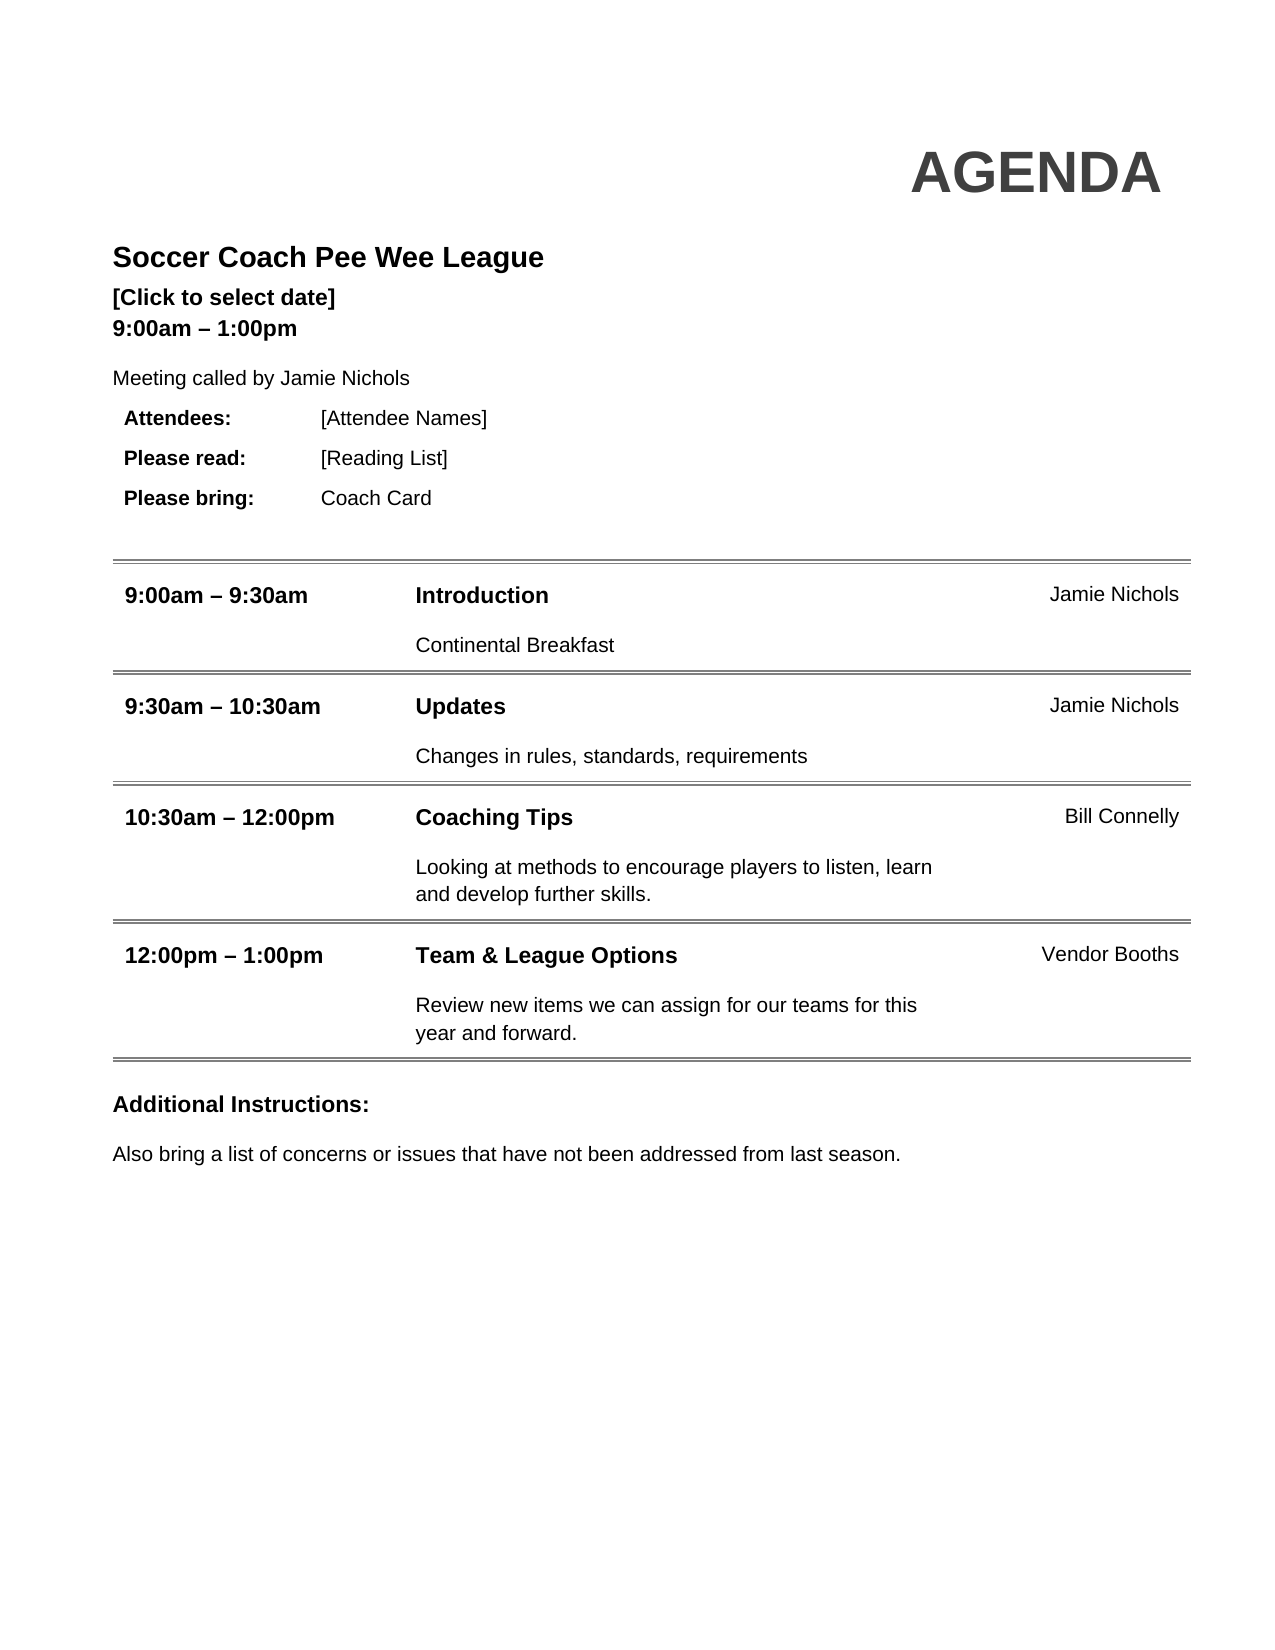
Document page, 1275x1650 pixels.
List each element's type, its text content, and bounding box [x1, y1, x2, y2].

table_cell Updates Changes in rules, standards, requirements [404, 675, 946, 781]
table_header Attendees: [113, 399, 309, 439]
table_cell 9:30am – 10:30am [113, 675, 403, 781]
table_cell Vendor Booths [946, 924, 1191, 1057]
text Meeting called by Jamie Nichols [112, 366, 1162, 389]
table_cell Bill Connelly [946, 786, 1191, 919]
table_cell Team & League Options Review new items we can assign for our teams for this year and forward. [404, 924, 946, 1057]
text Also bring a list of concerns or issues that have not been addressed from last season. [112, 1142, 1162, 1166]
table_cell Please read: [113, 439, 309, 479]
table_cell Coach Card [309, 479, 1162, 519]
subtitle 9:00am – 1:00pm [112, 314, 1162, 341]
table_cell Coaching Tips Looking at methods to encourage players to listen, learn and develop further skills. [404, 786, 946, 919]
table_cell Jamie Nichols [946, 675, 1191, 781]
table_cell 12:00pm – 1:00pm [113, 924, 403, 1057]
subtitle Additional Instructions: [112, 1091, 1162, 1117]
table_cell [309, 439, 1162, 479]
table_header [309, 399, 1162, 439]
table_header [404, 564, 946, 670]
table_cell Please bring: [113, 479, 309, 519]
table_header 9:00am – 9:30am [113, 564, 403, 670]
table_cell 10:30am – 12:00pm [113, 786, 403, 919]
title AGENDA [112, 137, 1162, 204]
table_header Jamie Nichols [946, 564, 1191, 670]
